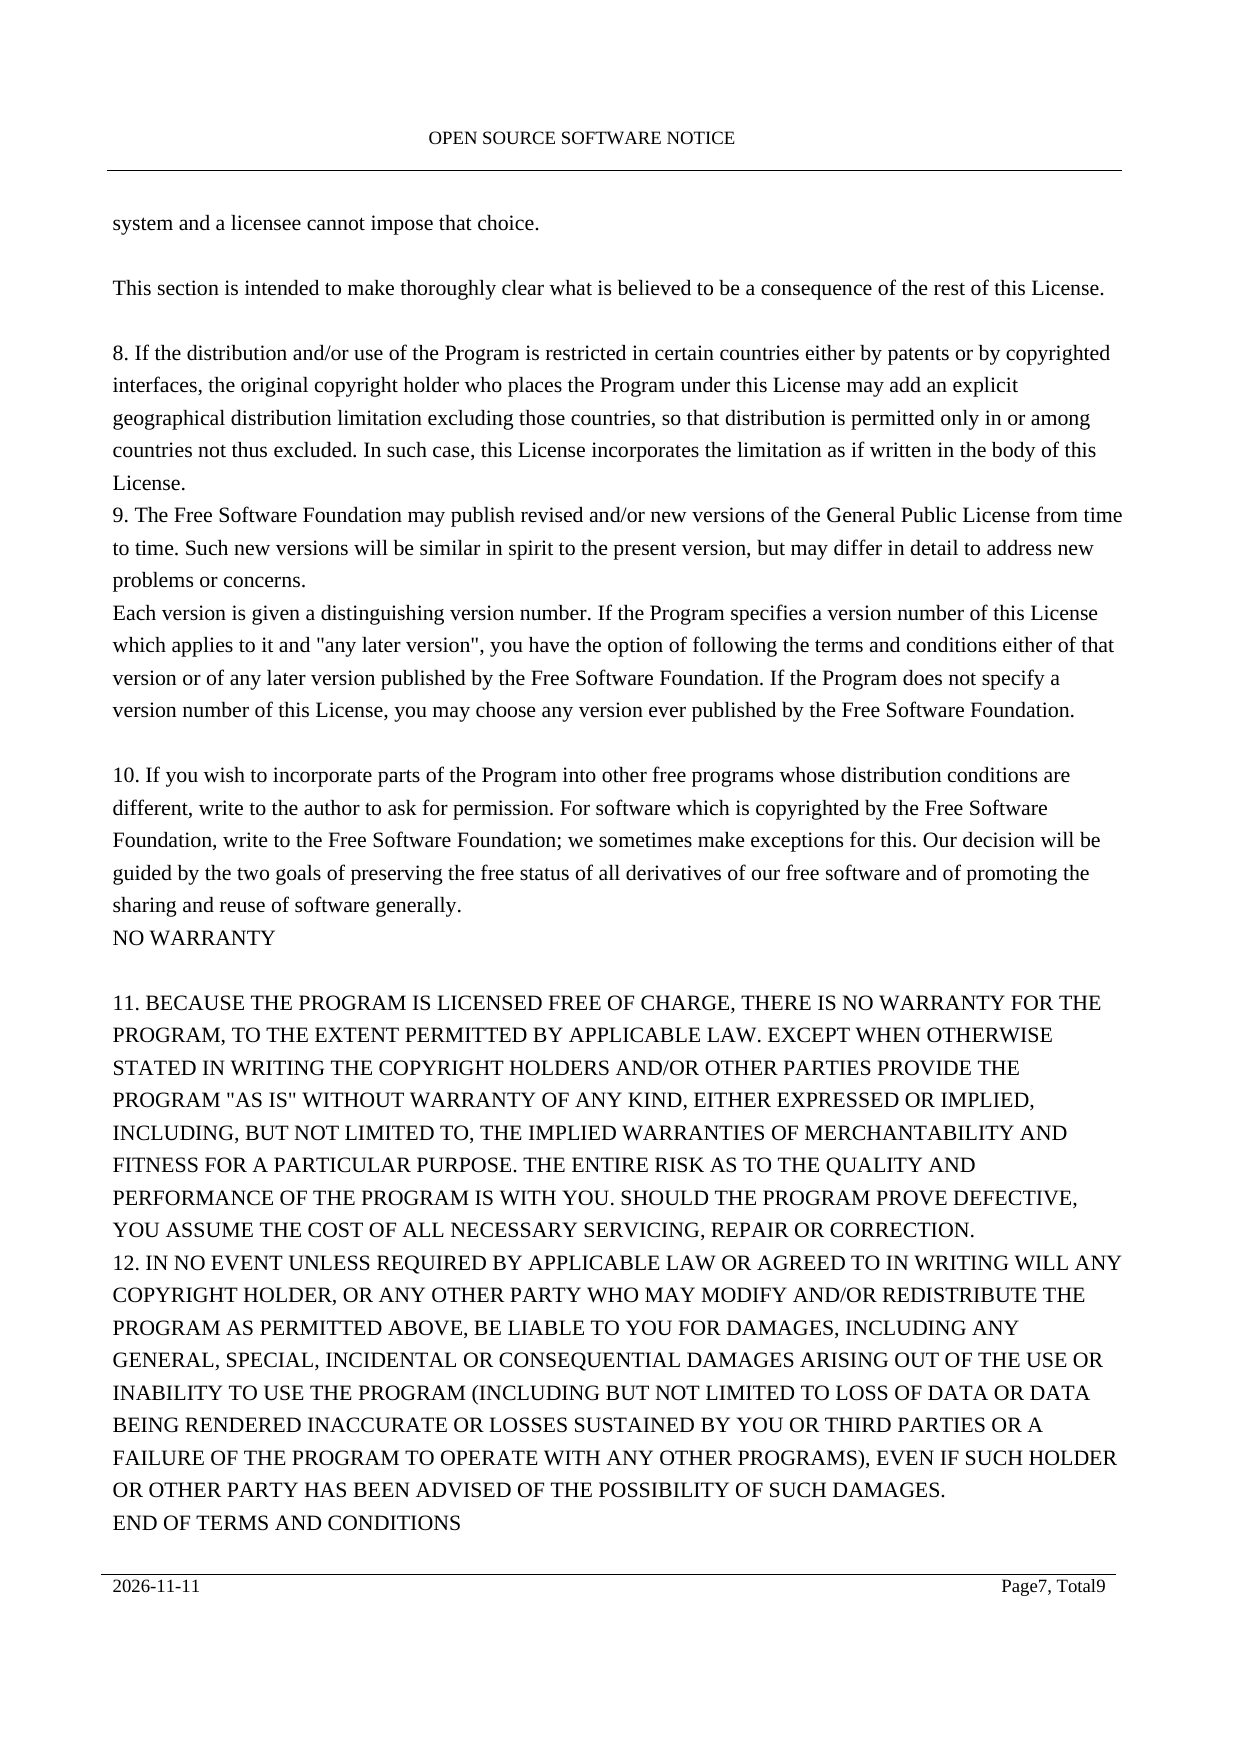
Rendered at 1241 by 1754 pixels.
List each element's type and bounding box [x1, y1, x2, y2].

text [112, 206, 1128, 1539]
